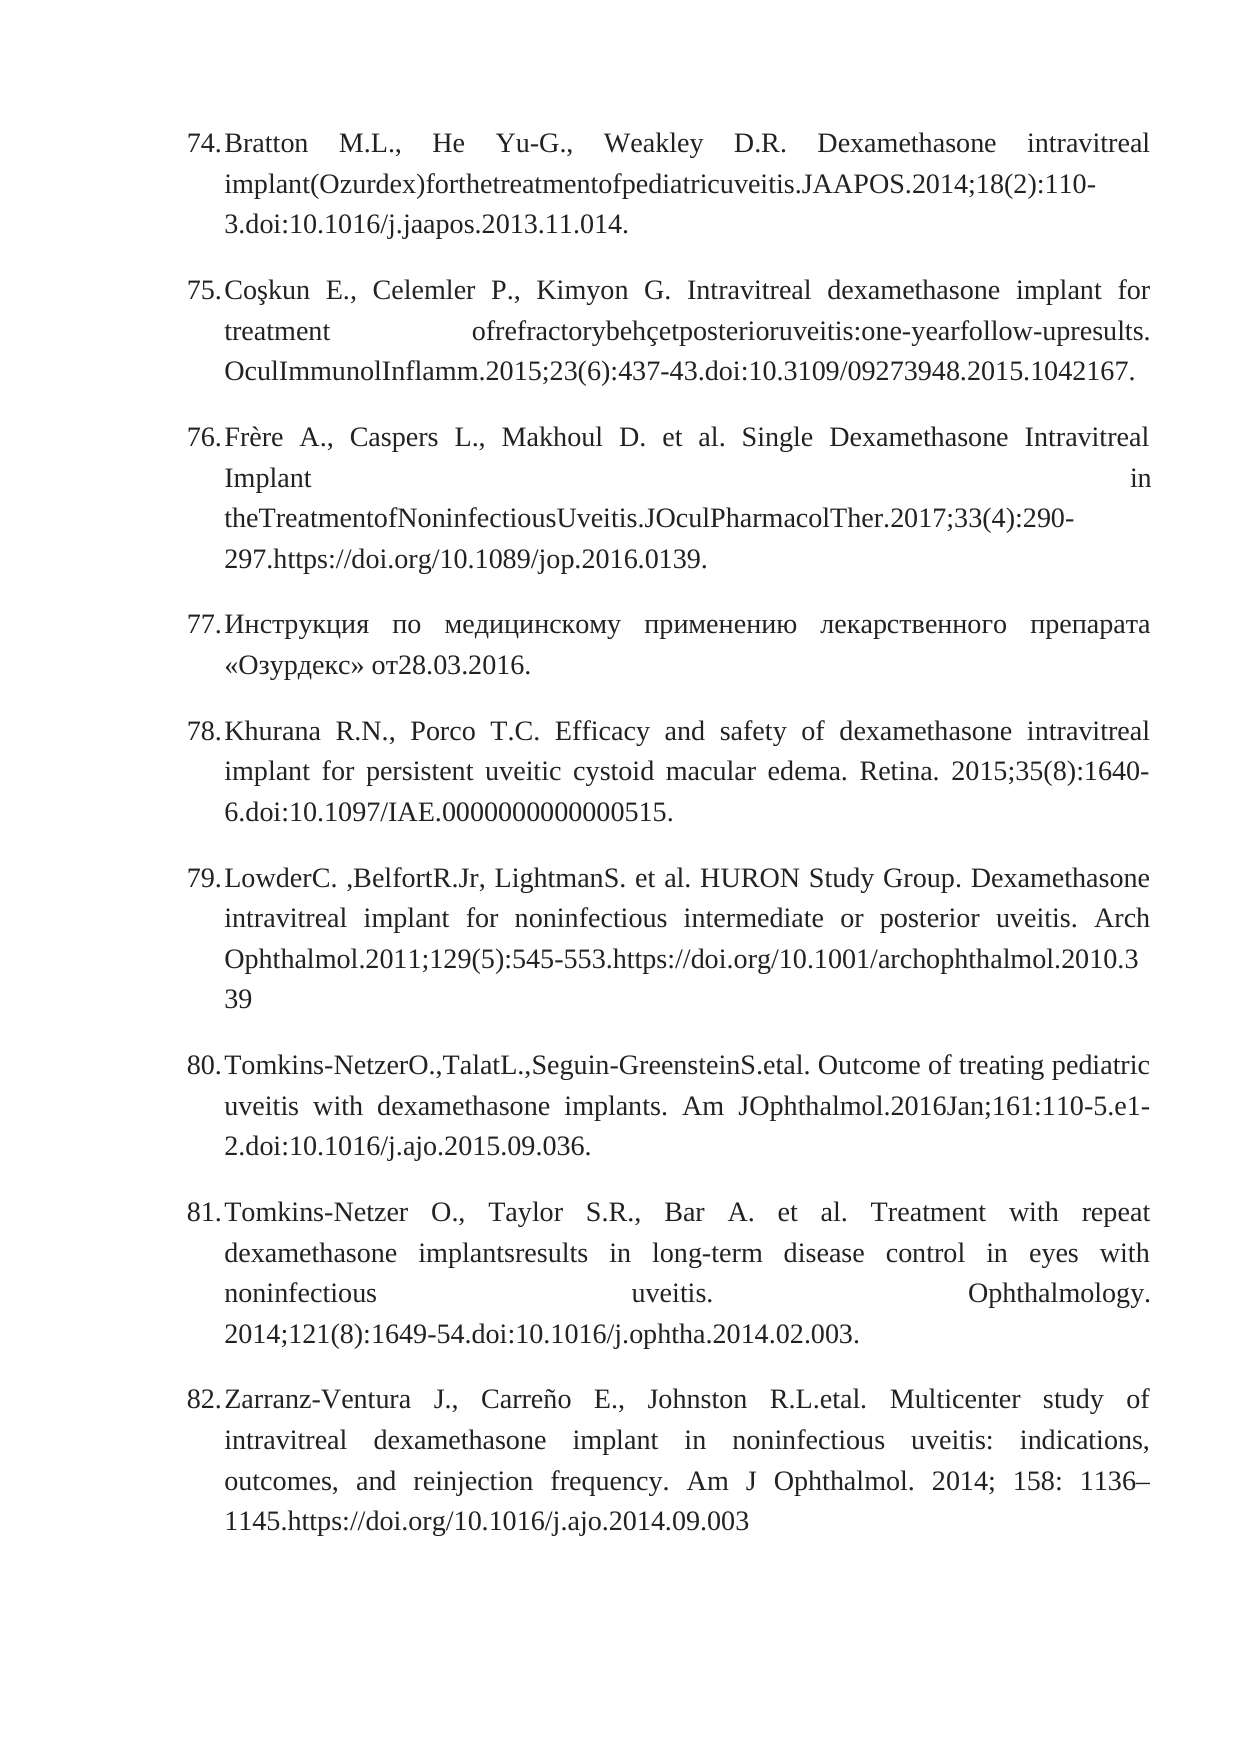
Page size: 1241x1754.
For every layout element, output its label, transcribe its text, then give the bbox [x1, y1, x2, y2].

list Khurana R.N., Porco T.C. Efficacy and safety of dexamethasone intravitreal implant for persistent uveitic cystoid macular edema. Retina. 2015;35(8):1640-6.doi:10.1097/IAE.0000000000000515. [187, 706, 1152, 827]
list Frère A., Caspers L., Makhoul D. et al. Single Dexamethasone Intravitreal Implant in theTreatmentofNoninfectiousUveitis.JOculPharmacolTher.2017;33(4):290-297.https://doi.org/10.1089/jop.2016.0139. [187, 412, 1152, 574]
list Coşkun E., Celemler P., Kimyon G. Intravitreal dexamethasone implant for treatment ofrefractorybehçetposterioruveitis:one-yearfollow-upresults. OculImmunolInflamm.2015;23(6):437-43.doi:10.3109/09273948.2015.1042167. [187, 265, 1152, 387]
list Tomkins-NetzerO.,TalatL.,Seguin-GreensteinS.etal. Outcome of treating pediatric uveitis with dexamethasone implants. Am JOphthalmol.2016Jan;161:110-5.e1-2.doi:10.1016/j.ajo.2015.09.036. [187, 1040, 1152, 1162]
list Bratton M.L., He Yu-G., Weakley D.R. Dexamethasone intravitreal implant(Ozurdex)forthetreatmentofpediatricuveitis.JAAPOS.2014;18(2):110-3.doi:10.1016/j.jaapos.2013.11.014. [187, 118, 1152, 240]
list LowderC. ,BelfortR.Jr, LightmanS. et al. HURON Study Group. Dexamethasone intravitreal implant for noninfectious intermediate or posterior uveitis. Arch Ophthalmol.2011;129(5):545-553.https://doi.org/10.1001/archophthalmol.2010.339 [187, 852, 1152, 1015]
list Инструкция по медицинскому применению лекарственного препарата «Озурдекс» от28.03.2016. [187, 599, 1152, 681]
list Tomkins-Netzer O., Taylor S.R., Bar A. et al. Treatment with repeat dexamethasone implantsresults in long-term disease control in eyes with noninfectious uveitis. Ophthalmology. 2014;121(8):1649-54.doi:10.1016/j.ophtha.2014.02.003. [187, 1187, 1152, 1349]
list Zarranz-Ventura J., Carreño E., Johnston R.L.etal. Multicenter study of intravitreal dexamethasone implant in noninfectious uveitis: indications, outcomes, and reinjection frequency. Am J Ophthalmol. 2014; 158: 1136–1145.https://doi.org/10.1016/j.ajo.2014.09.003 [187, 1374, 1152, 1537]
